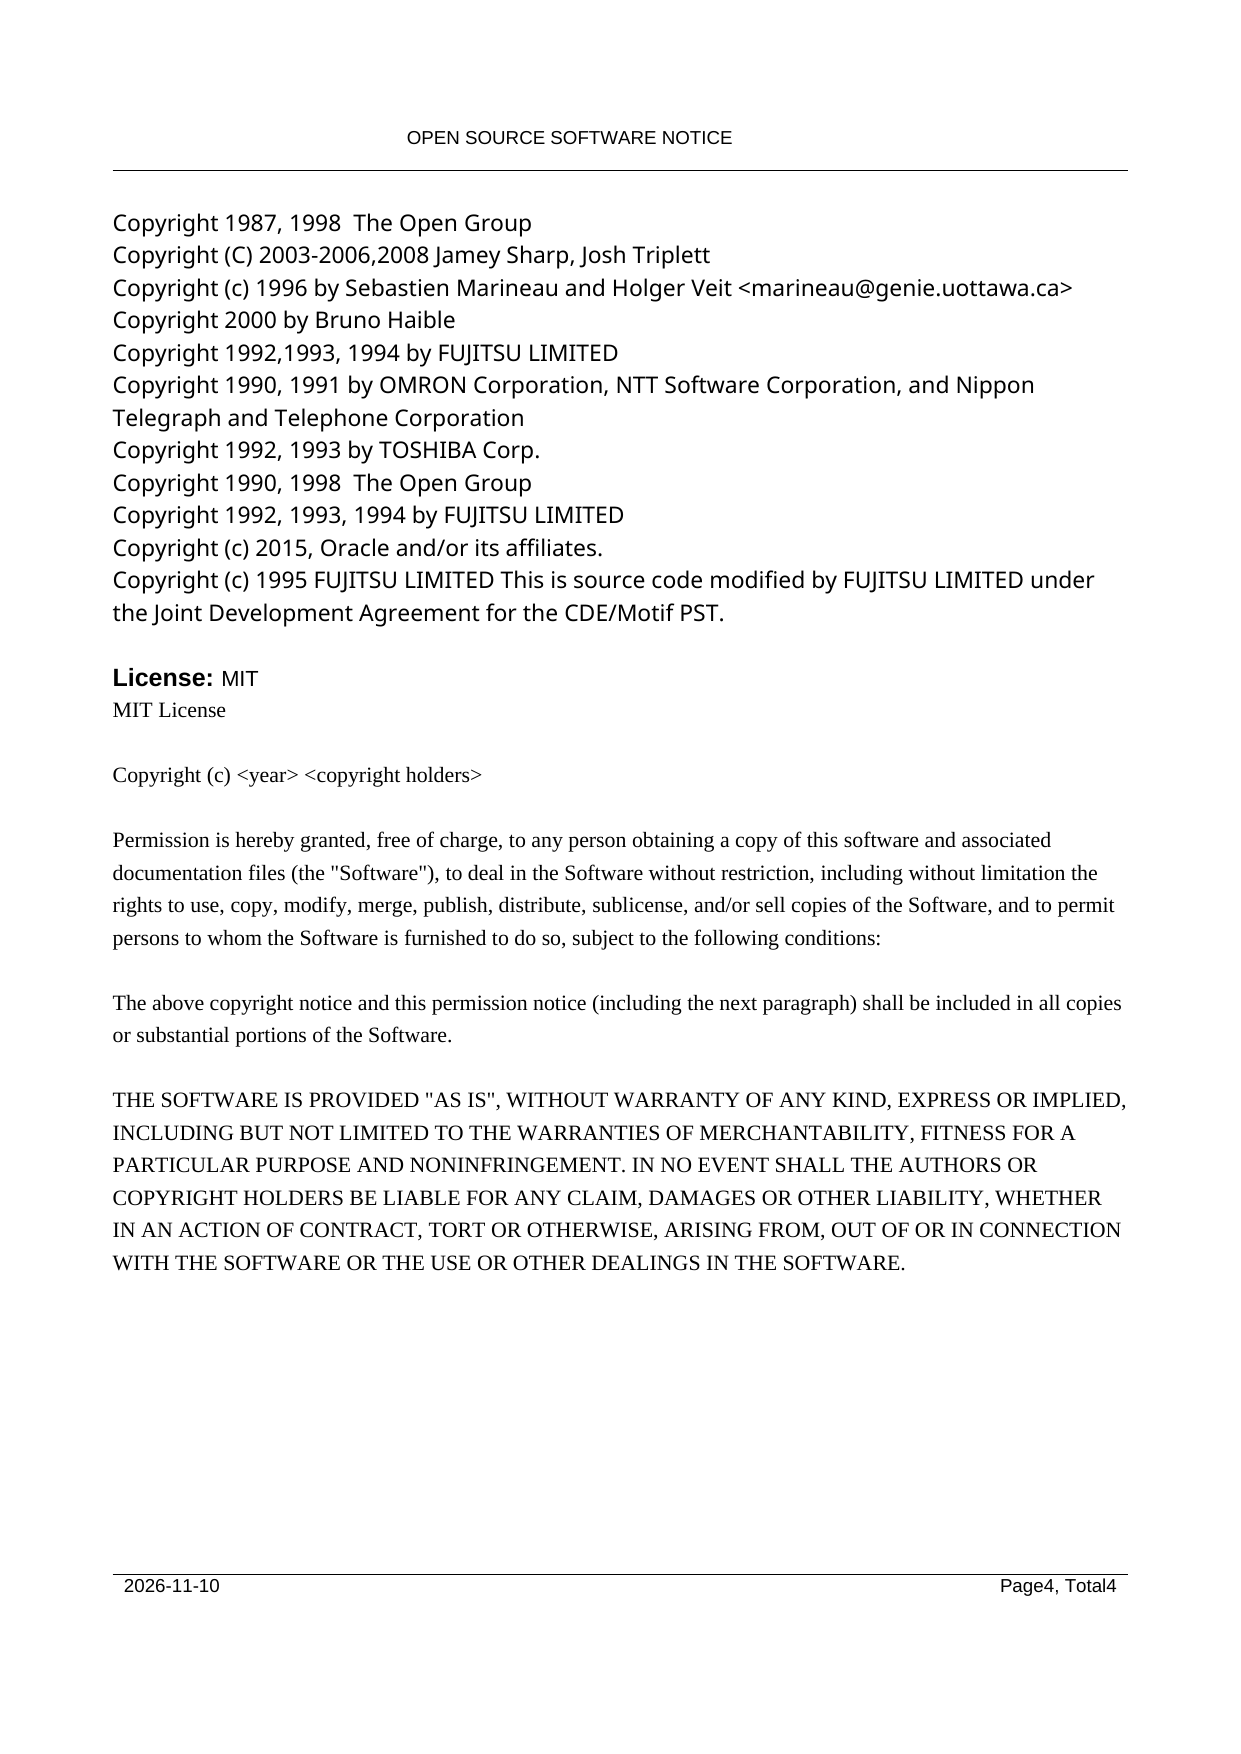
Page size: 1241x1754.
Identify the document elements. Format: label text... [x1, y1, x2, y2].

text License: MIT [112, 661, 1128, 694]
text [112, 206, 1128, 661]
text MIT License Copyright (c) <year> <copyright holders> Permission is hereby granted, free of charge, to any person obtaining a copy of this software and associated documentation files (the "Software"), to deal in the Software without restriction, including without limitation the rights to use, copy, modify, merge, publish, distribute, sublicense, and/or sell copies of the Software, and to permit persons to whom the Software is furnished to do so, subject to the following conditions: The above copyright notice and this permission notice (including the next paragraph) shall be included in all copies or substantial portions of the Software. THE SOFTWARE IS PROVIDED "AS IS", WITHOUT WARRANTY OF ANY KIND, EXPRESS OR IMPLIED, INCLUDING BUT NOT LIMITED TO THE WARRANTIES OF MERCHANTABILITY, FITNESS FOR A PARTICULAR PURPOSE AND NONINFRINGEMENT. IN NO EVENT SHALL THE AUTHORS OR COPYRIGHT HOLDERS BE LIABLE FOR ANY CLAIM, DAMAGES OR OTHER LIABILITY, WHETHER IN AN ACTION OF CONTRACT, TORT OR OTHERWISE, ARISING FROM, OUT OF OR IN CONNECTION WITH THE SOFTWARE OR THE USE OR OTHER DEALINGS IN THE SOFTWARE. [112, 694, 1128, 1279]
